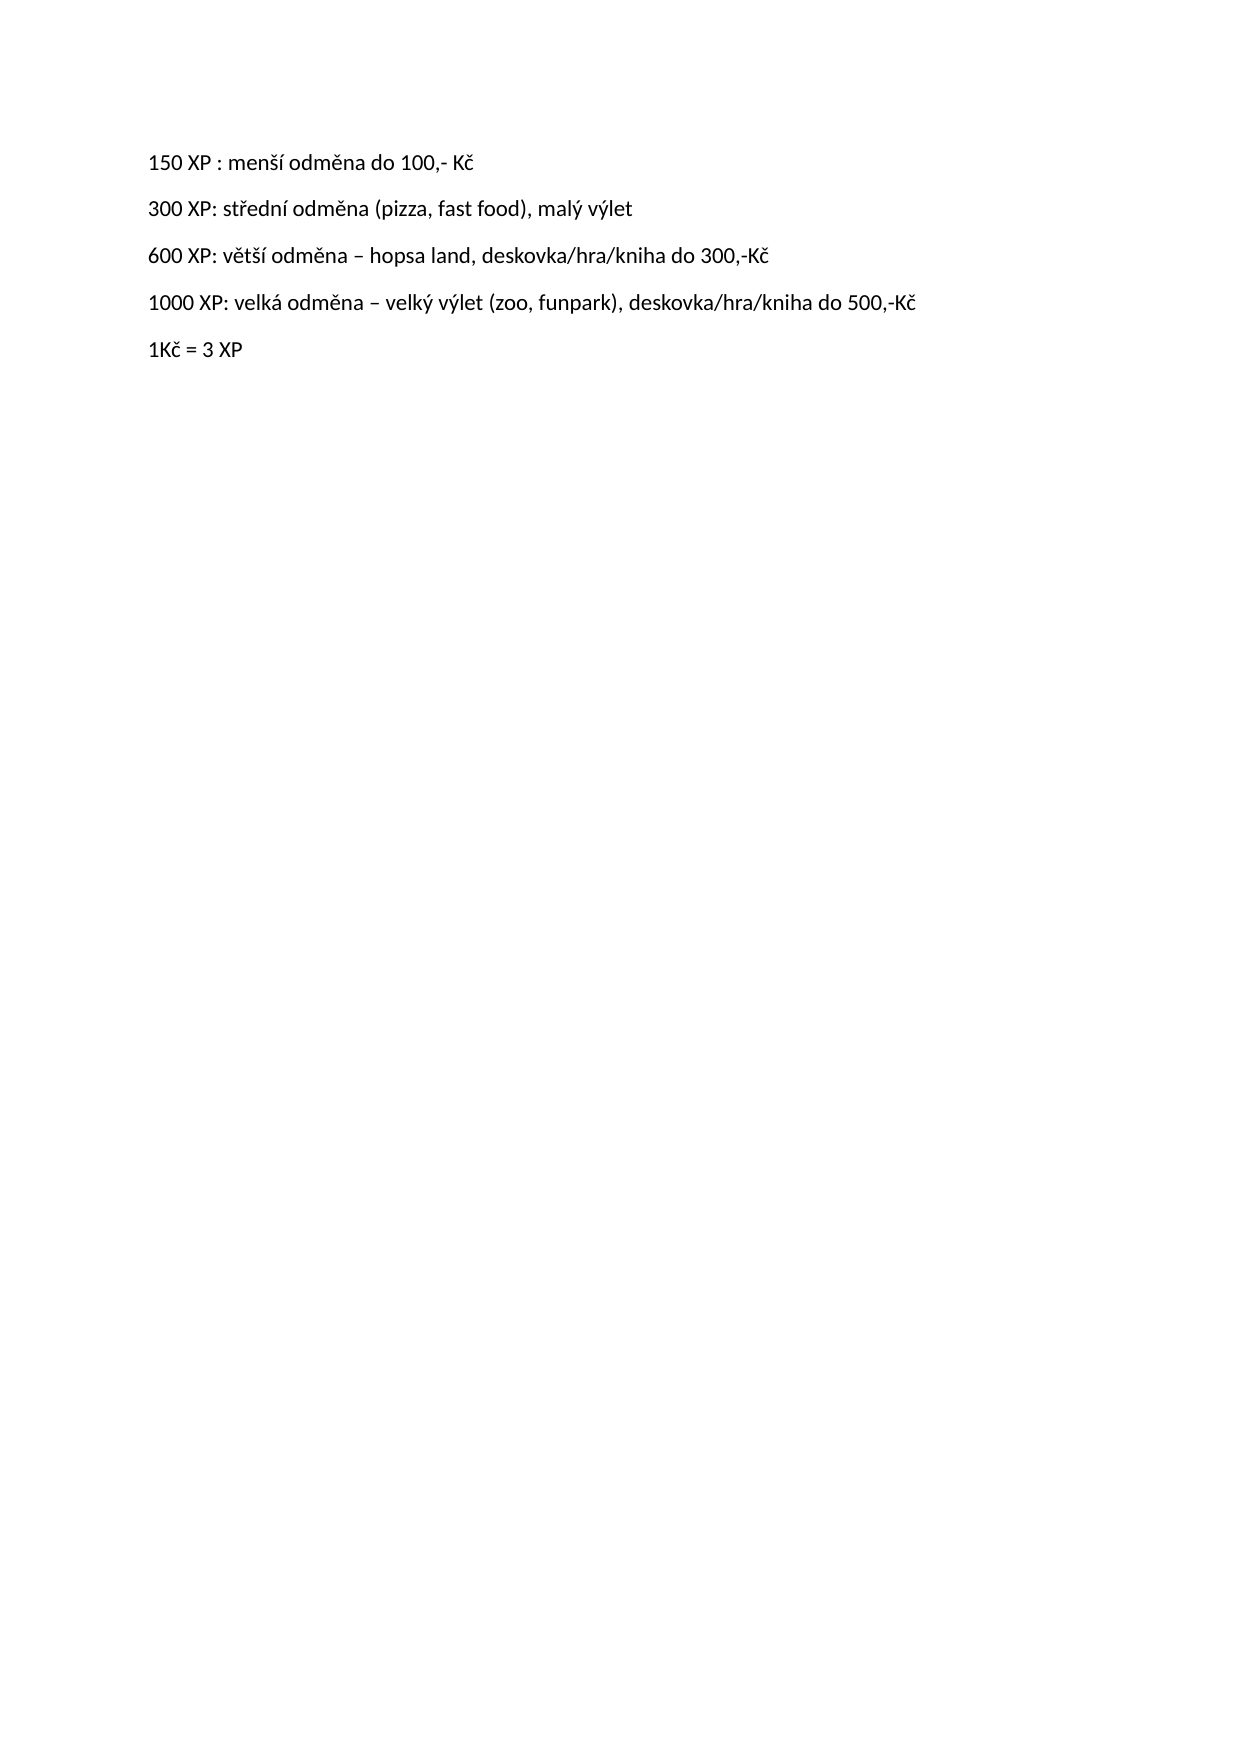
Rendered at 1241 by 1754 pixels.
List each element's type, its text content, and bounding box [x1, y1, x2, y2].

text 300 XP: střední odměna (pizza, fast food), malý výlet [148, 194, 1093, 222]
text 1000 XP: velká odměna – velký výlet (zoo, funpark), deskovka/hra/kniha do 500,-Kč [148, 288, 1093, 316]
text 150 XP : menší odměna do 100,- Kč [148, 148, 1093, 176]
text 1Kč = 3 XP [148, 335, 1093, 363]
text 600 XP: větší odměna – hopsa land, deskovka/hra/kniha do 300,-Kč [148, 241, 1093, 269]
